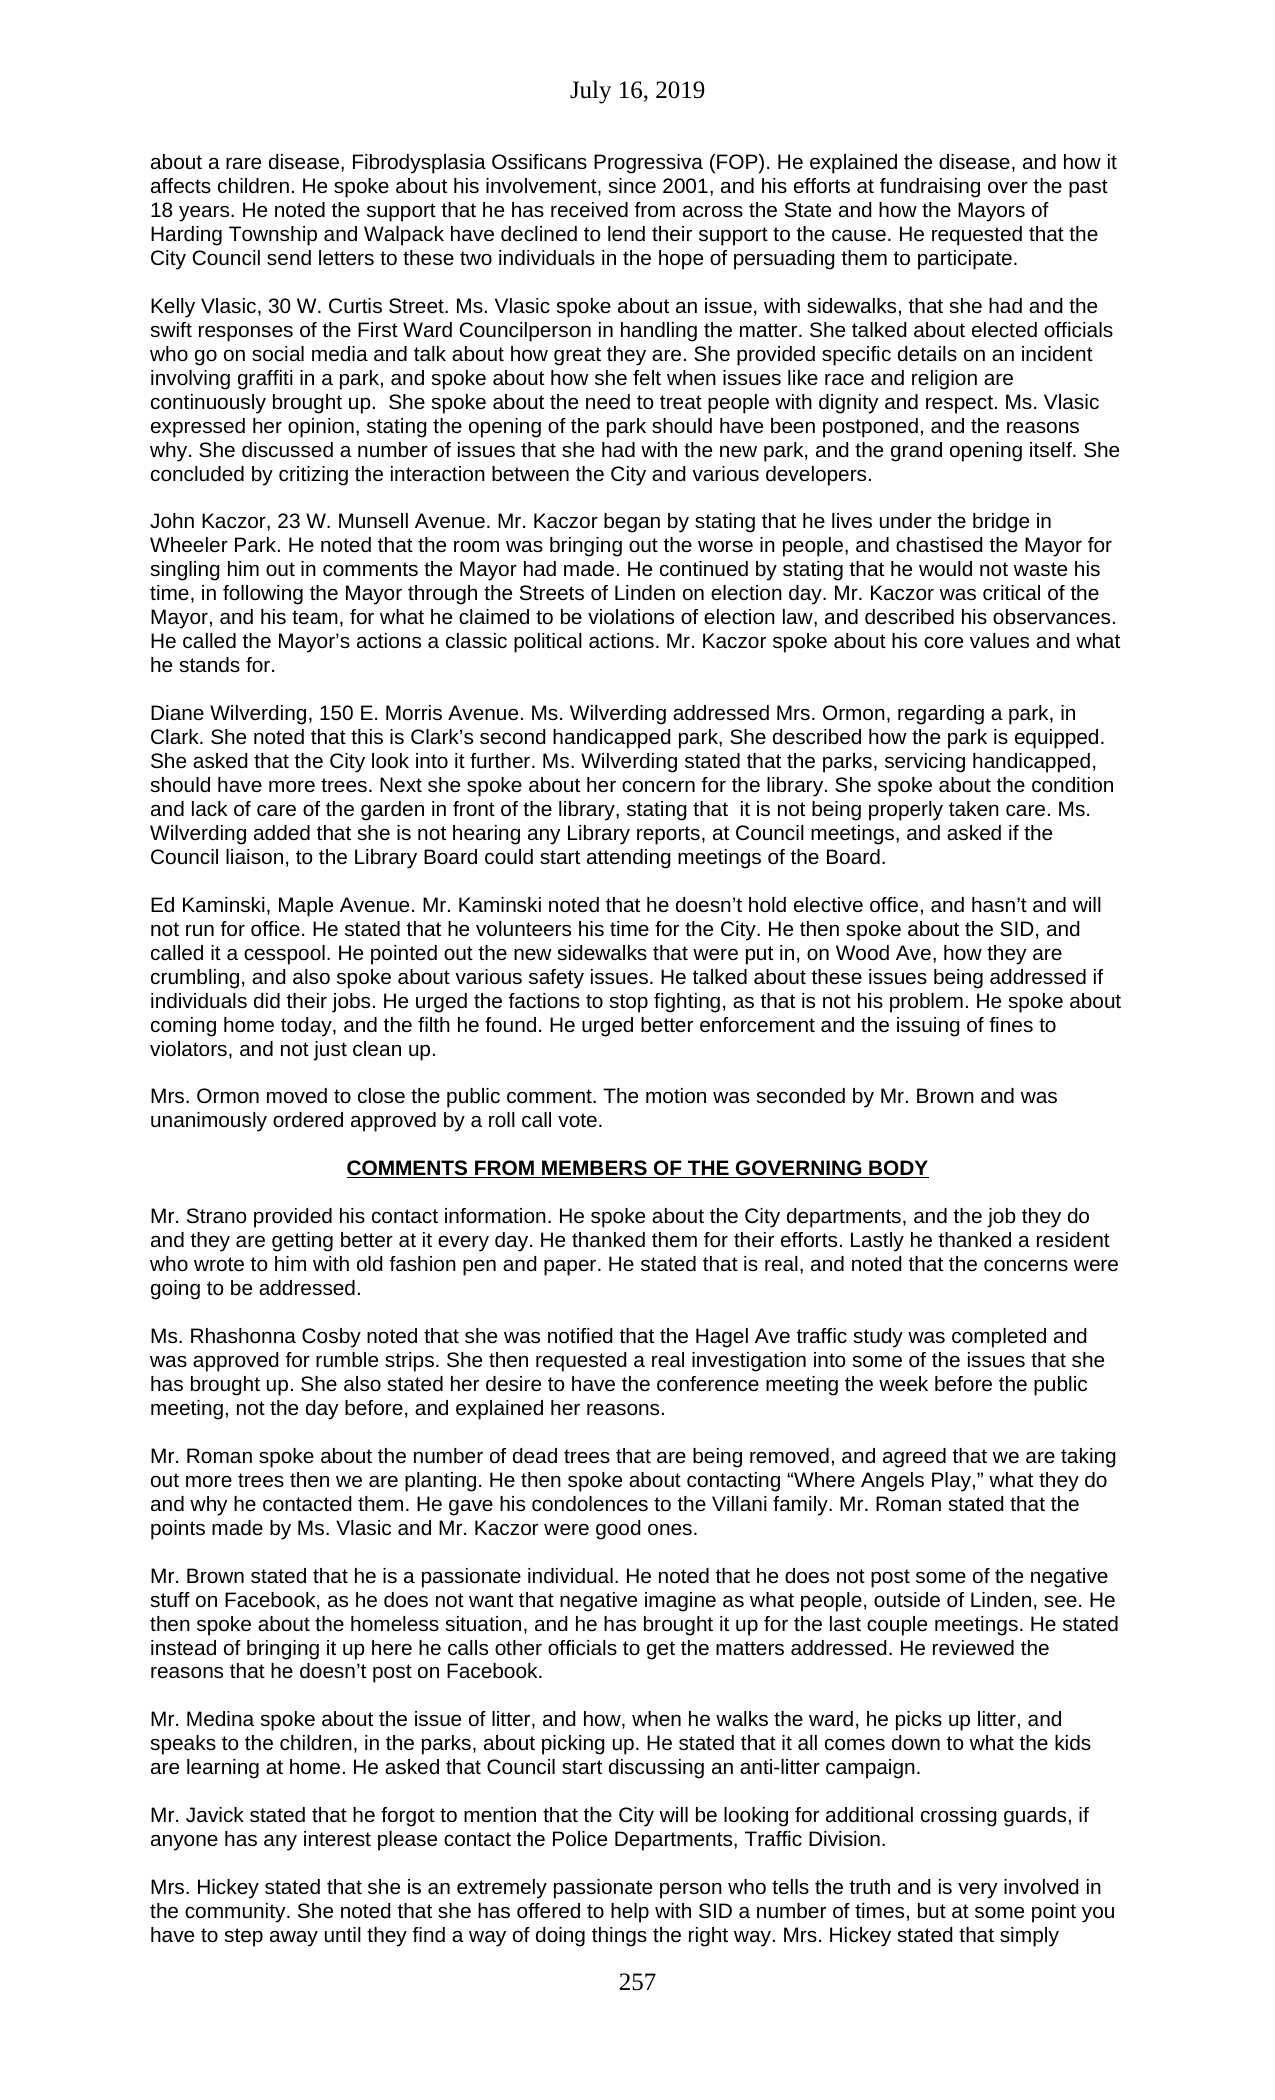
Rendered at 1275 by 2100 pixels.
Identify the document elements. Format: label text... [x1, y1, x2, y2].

text Mr. Strano provided his contact information. He spoke about the City departments, and the job they do and they are getting better at it every day. He thanked them for their efforts. Lastly he thanked a resident who wrote to him with old fashion pen and paper. He stated that is real, and noted that the concerns were going to be addressed. [150, 1204, 1125, 1300]
text Diane Wilverding, 150 E. Morris Avenue. Ms. Wilverding addressed Mrs. Ormon, regarding a park, in Clark. She noted that this is Clark’s second handicapped park, She described how the park is equipped. She asked that the City look into it further. Ms. Wilverding stated that the parks, servicing handicapped, should have more trees. Next she spoke about her concern for the library. She spoke about the condition and lack of care of the garden in front of the library, stating that it is not being properly taken care. Ms. Wilverding added that she is not hearing any Library reports, at Council meetings, and asked if the Council liaison, to the Library Board could start attending meetings of the Board. [150, 701, 1125, 869]
text COMMENTS FROM MEMBERS OF THE GOVERNING BODY [150, 1156, 1125, 1180]
text Mr. Medina spoke about the issue of litter, and how, when he walks the ward, he picks up litter, and speaks to the children, in the parks, about picking up. He stated that it all comes down to what the kids are learning at home. He asked that Council start discussing an anti-litter campaign. [150, 1707, 1125, 1779]
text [150, 150, 1125, 270]
text Ms. Rhashonna Cosby noted that she was notified that the Hagel Ave traffic study was completed and was approved for rumble strips. She then requested a real investigation into some of the issues that she has brought up. She also stated her desire to have the conference meeting the week before the public meeting, not the day before, and explained her reasons. [150, 1324, 1125, 1420]
text Ed Kaminski, Maple Avenue. Mr. Kaminski noted that he doesn’t hold elective office, and hasn’t and will not run for office. He stated that he volunteers his time for the City. He then spoke about the SID, and called it a cesspool. He pointed out the new sidewalks that were put in, on Wood Ave, how they are crumbling, and also spoke about various safety issues. He talked about these issues being addressed if individuals did their jobs. He urged the factions to stop fighting, as that is not his problem. He spoke about coming home today, and the filth he found. He urged better enforcement and the issuing of fines to violators, and not just clean up. [150, 893, 1125, 1060]
text Kelly Vlasic, 30 W. Curtis Street. Ms. Vlasic spoke about an issue, with sidewalks, that she had and the swift responses of the First Ward Councilperson in handling the matter. She talked about elected officials who go on social media and talk about how great they are. She provided specific details on an incident involving graffiti in a park, and spoke about how she felt when issues like race and religion are continuously brought up. She spoke about the need to treat people with dignity and respect. Ms. Vlasic expressed her opinion, stating the opening of the park should have been postponed, and the reasons why. She discussed a number of issues that she had with the new park, and the grand opening itself. She concluded by critizing the interaction between the City and various developers. [150, 294, 1125, 485]
text Mr. Brown stated that he is a passionate individual. He noted that he does not post some of the negative stuff on Facebook, as he does not want that negative imagine as what people, outside of Linden, see. He then spoke about the homeless situation, and he has brought it up for the last couple meetings. He stated instead of bringing it up here he calls other officials to get the matters addressed. He reviewed the reasons that he doesn’t post on Facebook. [150, 1563, 1125, 1683]
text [150, 1875, 1125, 1947]
text Mrs. Ormon moved to close the public comment. The motion was seconded by Mr. Brown and was unanimously ordered approved by a roll call vote. [150, 1084, 1125, 1132]
text John Kaczor, 23 W. Munsell Avenue. Mr. Kaczor began by stating that he lives under the bridge in Wheeler Park. He noted that the room was bringing out the worse in people, and chastised the Mayor for singling him out in comments the Mayor had made. He continued by stating that he would not waste his time, in following the Mayor through the Streets of Linden on election day. Mr. Kaczor was critical of the Mayor, and his team, for what he claimed to be violations of election law, and described his observances. He called the Mayor’s actions a classic political actions. Mr. Kaczor spoke about his core values and what he stands for. [150, 509, 1125, 677]
text Mr. Javick stated that he forgot to mention that the City will be looking for additional crossing guards, if anyone has any interest please contact the Police Departments, Traffic Division. [150, 1803, 1125, 1851]
text Mr. Roman spoke about the number of dead trees that are being removed, and agreed that we are taking out more trees then we are planting. He then spoke about contacting “Where Angels Play,” what they do and why he contacted them. He gave his condolences to the Villani family. Mr. Roman stated that the points made by Ms. Vlasic and Mr. Kaczor were good ones. [150, 1444, 1125, 1539]
